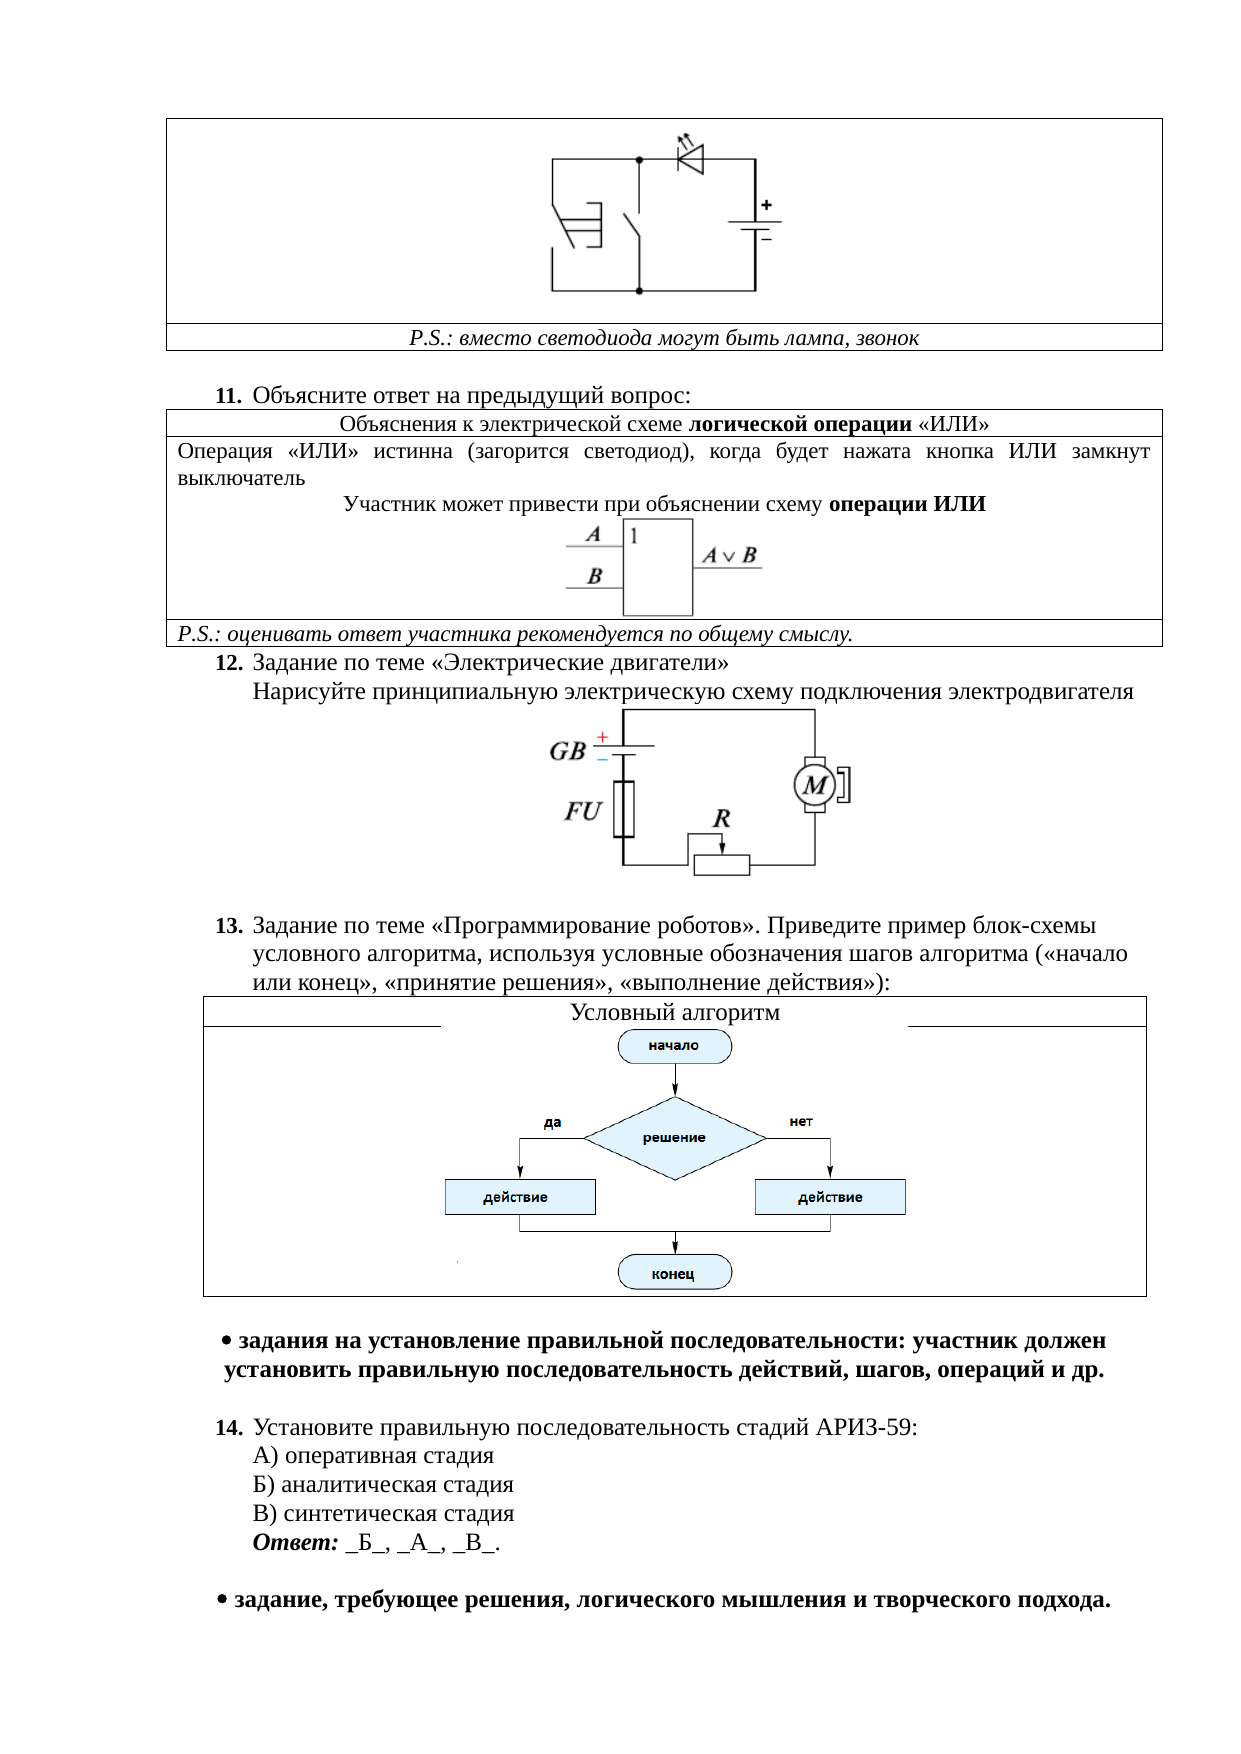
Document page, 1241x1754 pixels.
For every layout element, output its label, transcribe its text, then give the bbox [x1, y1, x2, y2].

text В) синтетическая стадия [252, 1498, 1152, 1527]
table_cell [167, 119, 1162, 323]
table_header Условный алгоритм [204, 997, 1146, 1026]
table_cell Операция «ИЛИ» истинна (загорится светодиод), когда будет нажата кнопка ИЛИ замкнут выключатель Участник может привести при объяснении схему операции ИЛИ [167, 437, 1162, 619]
text Нарисуйте принципиальную электрическую схему подключения электродвигателя [252, 676, 1152, 705]
text А) оперативная стадия [252, 1440, 1152, 1469]
list Задание по теме «Программирование роботов». Приведите пример блок-схемы условного алгоритма, используя условные обозначения шагов алгоритма («начало или конец», «принятие решения», «выполнение действия»): [215, 910, 1152, 996]
table_header Объяснения к электрической схеме логической операции «ИЛИ» [167, 410, 1162, 436]
list Объясните ответ на предыдущий вопрос: [215, 380, 1152, 409]
picture [548, 704, 855, 881]
list Задание по теме «Электрические двигатели» [215, 647, 1152, 676]
picture [547, 131, 782, 298]
list Установите правильную последовательность стадий АРИЗ-59: [215, 1412, 1152, 1440]
text задание, требующее решения, логического мышления и творческого подхода. [177, 1584, 1152, 1613]
table_cell [909, 1027, 1146, 1296]
text задания на установление правильной последовательности: участник должен установить правильную последовательность действий, шагов, операций и др. [177, 1325, 1152, 1383]
table_cell P.S.: вместо светодиода могут быть лампа, звонок [167, 324, 1162, 350]
text Б) аналитическая стадия [252, 1469, 1152, 1498]
picture [565, 516, 764, 619]
text Ответ: _Б_, _А_, _В_. [252, 1527, 1152, 1555]
picture [441, 1026, 909, 1296]
table_cell [204, 1027, 441, 1296]
table_cell P.S.: оценивать ответ участника рекомендуется по общему смыслу. [167, 620, 1162, 646]
